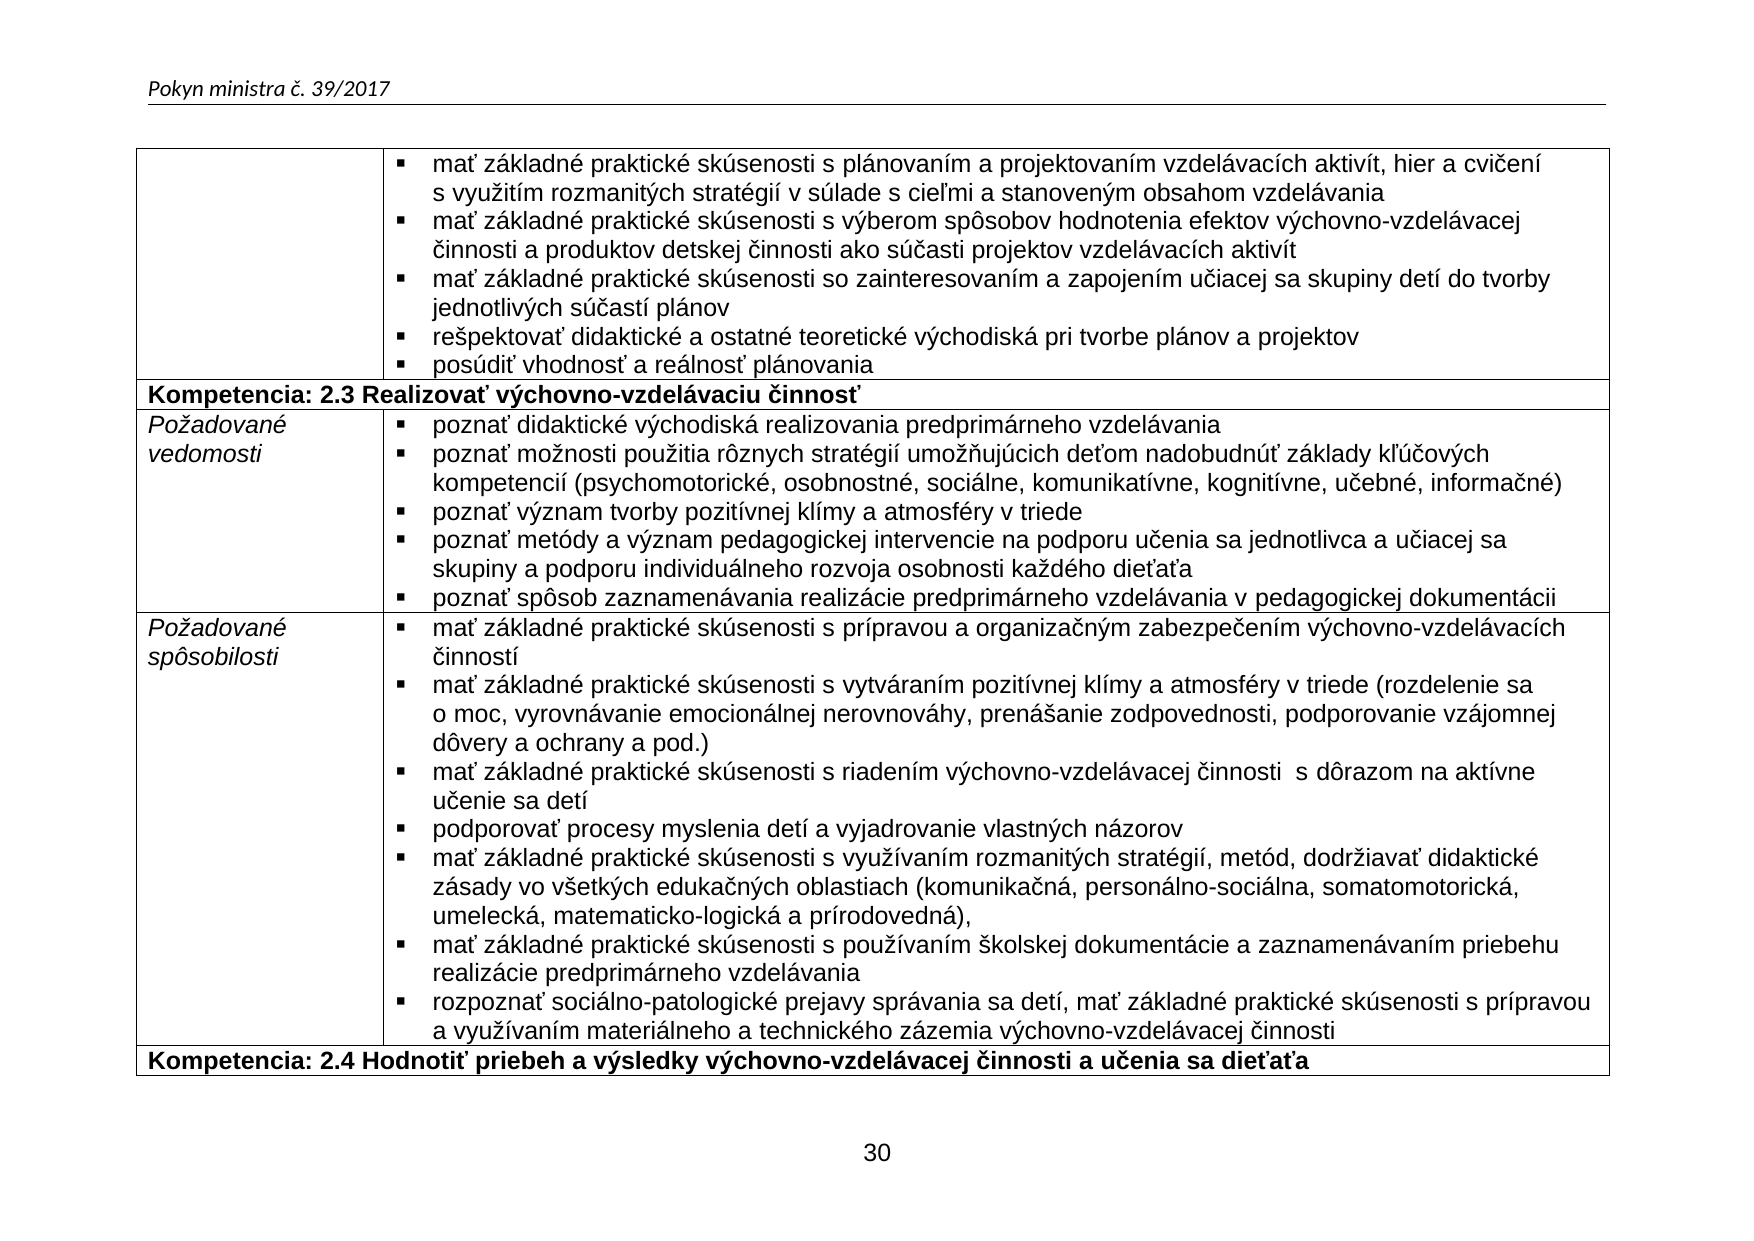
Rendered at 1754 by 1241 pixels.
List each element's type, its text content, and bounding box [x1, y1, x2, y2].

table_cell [137, 149, 383, 379]
table_cell Požadované vedomosti [137, 410, 383, 612]
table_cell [384, 149, 1609, 379]
table_cell poznať didaktické východiská realizovania predprimárneho vzdelávania poznať možnosti použitia rôznych stratégií umožňujúcich deťom nadobudnúť základy kľúčových kompetencií (psychomotorické, osobnostné, sociálne, komunikatívne, kognitívne, učebné, informačné) poznať význam tvorby pozitívnej klímy a atmosféry v triede poznať metódy a význam pedagogickej intervencie na podporu učenia sa jednotlivca a učiacej sa skupiny a podporu individuálneho rozvoja osobnosti každého dieťaťa poznať spôsob zaznamenávania realizácie predprimárneho vzdelávania v pedagogickej dokumentácii [384, 410, 1609, 612]
table_cell Požadované spôsobilosti [137, 613, 383, 1045]
table_cell Kompetencia: 2.3 Realizovať výchovno-vzdelávaciu činnosť [137, 380, 1609, 409]
table_cell mať základné praktické skúsenosti s prípravou a organizačným zabezpečením výchovno-vzdelávacích činností mať základné praktické skúsenosti s vytváraním pozitívnej klímy a atmosféry v triede (rozdelenie sa o moc, vyrovnávanie emocionálnej nerovnováhy, prenášanie zodpovednosti, podporovanie vzájomnej dôvery a ochrany a pod.) mať základné praktické skúsenosti s riadením výchovno-vzdelávacej činnosti s dôrazom na aktívne učenie sa detí podporovať procesy myslenia detí a vyjadrovanie vlastných názorov mať základné praktické skúsenosti s využívaním rozmanitých stratégií, metód, dodržiavať didaktické zásady vo všetkých edukačných oblastiach (komunikačná, personálno-sociálna, somatomotorická, umelecká, matematicko-logická a prírodovedná), mať základné praktické skúsenosti s používaním školskej dokumentácie a zaznamenávaním priebehu realizácie predprimárneho vzdelávania rozpoznať sociálno-patologické prejavy správania sa detí, mať základné praktické skúsenosti s prípravou a využívaním materiálneho a technického zázemia výchovno-vzdelávacej činnosti [384, 613, 1609, 1045]
table_cell Kompetencia: 2.4 Hodnotiť priebeh a výsledky výchovno-vzdelávacej činnosti a učenia sa dieťaťa [137, 1046, 1609, 1074]
